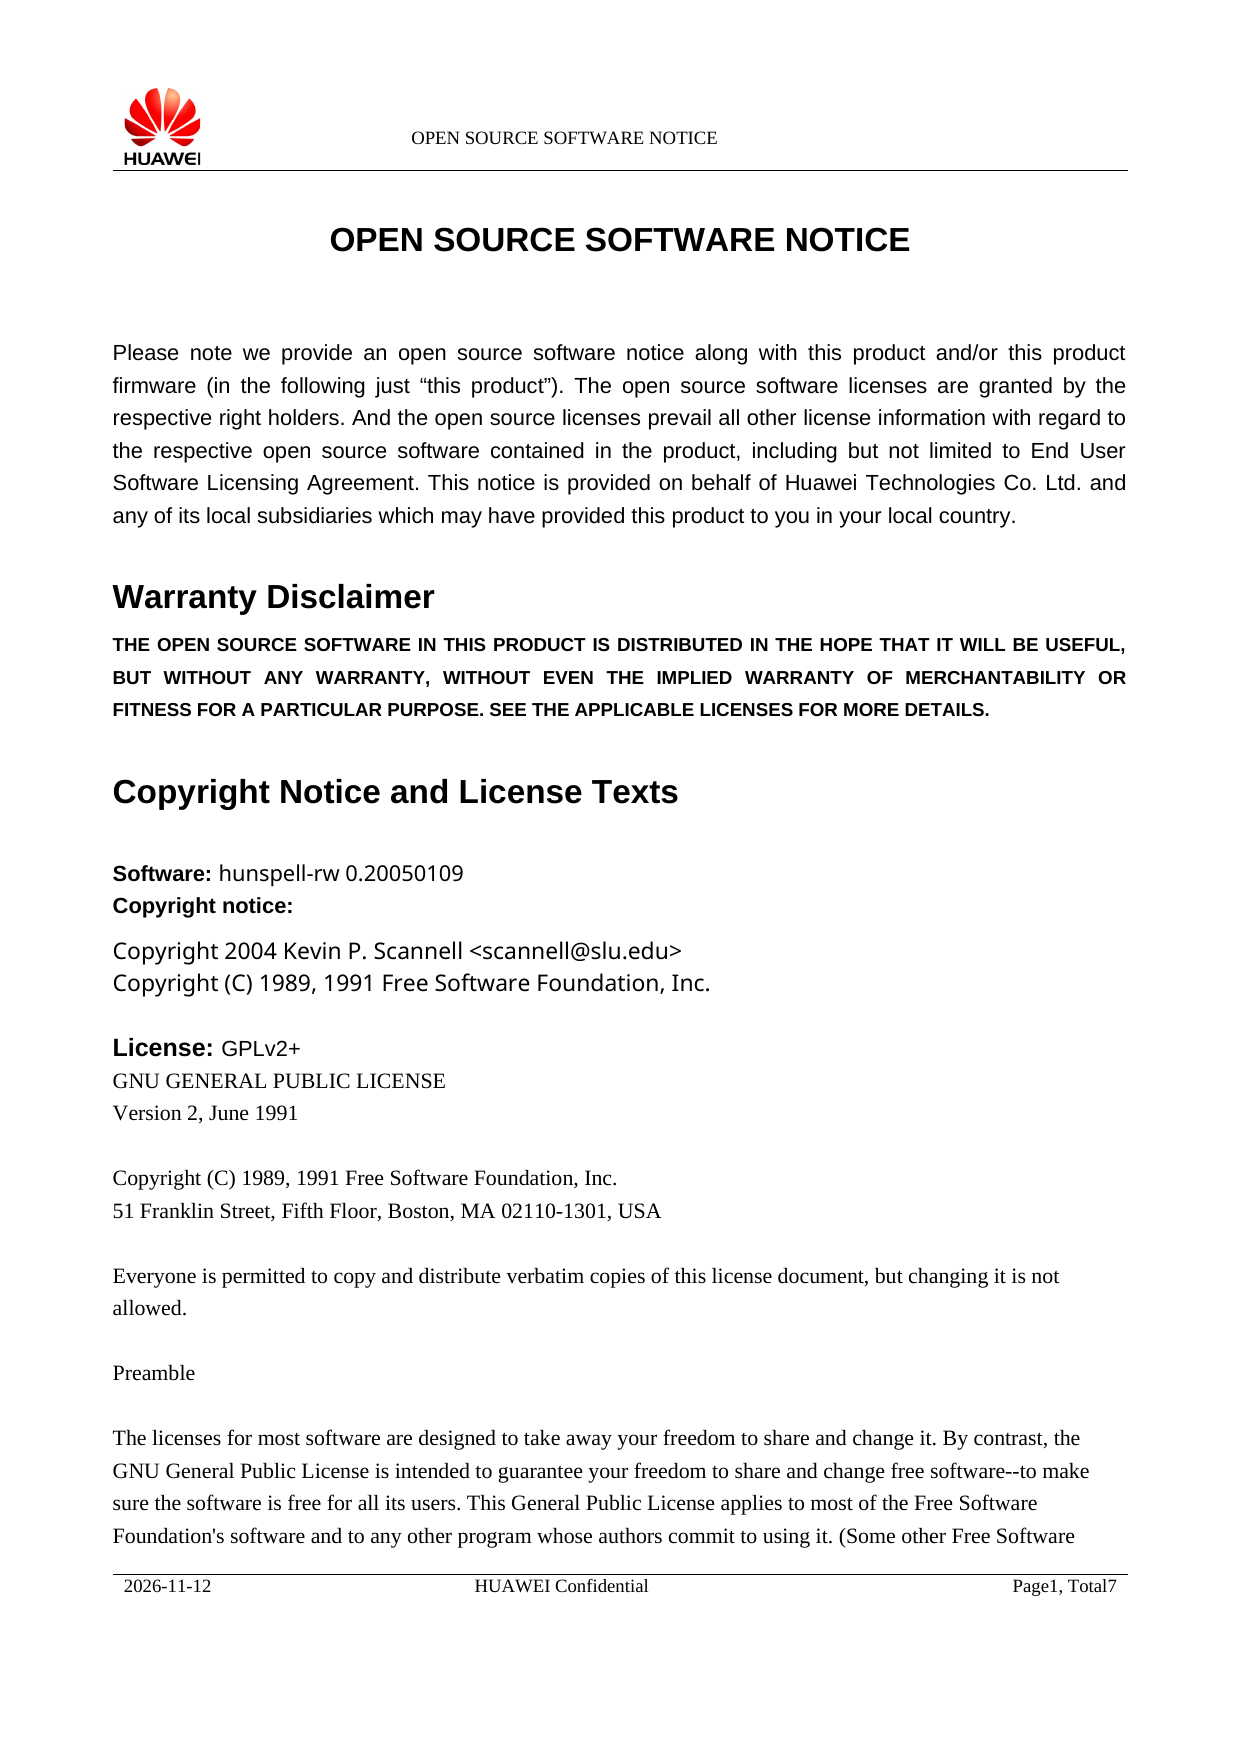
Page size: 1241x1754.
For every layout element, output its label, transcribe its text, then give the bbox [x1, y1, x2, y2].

title Software: hunspell-rw 0.20050109 [112, 856, 1128, 889]
text Warranty Disclaimer [112, 564, 1128, 629]
text License: GPLv2+ [112, 1031, 1128, 1064]
text Copyright 2004 Kevin P. Scannell <scannell@slu.edu> Copyright (C) 1989, 1991 Free Software Foundation, Inc. [112, 934, 1128, 1031]
text Copyright Notice and License Texts [112, 759, 1128, 824]
text Copyright notice: [112, 889, 1128, 921]
text OPEN SOURCE SOFTWARE NOTICE [112, 206, 1128, 271]
text Please note we provide an open source software notice along with this product and/or this product firmware (in the following just “this product”). The open source software licenses are granted by the respective right holders. And the open source licenses prevail all other license information with regard to the respective open source software contained in the product, including but not limited to End User Software Licensing Agreement. This notice is provided on behalf of Huawei Technologies Co. Ltd. and any of its local subsidiaries which may have provided this product to you in your local country. [112, 336, 1128, 531]
picture [124, 88, 201, 165]
text The open source software in this product is distributed in the hope that it will be useful, but WITHOUT ANY WARRANTY, without even the implied warranty of MERCHANTABILITY or FITNESS FOR A PARTICULAR PURPOSE. See the applicable licenses for more details. [112, 629, 1128, 726]
